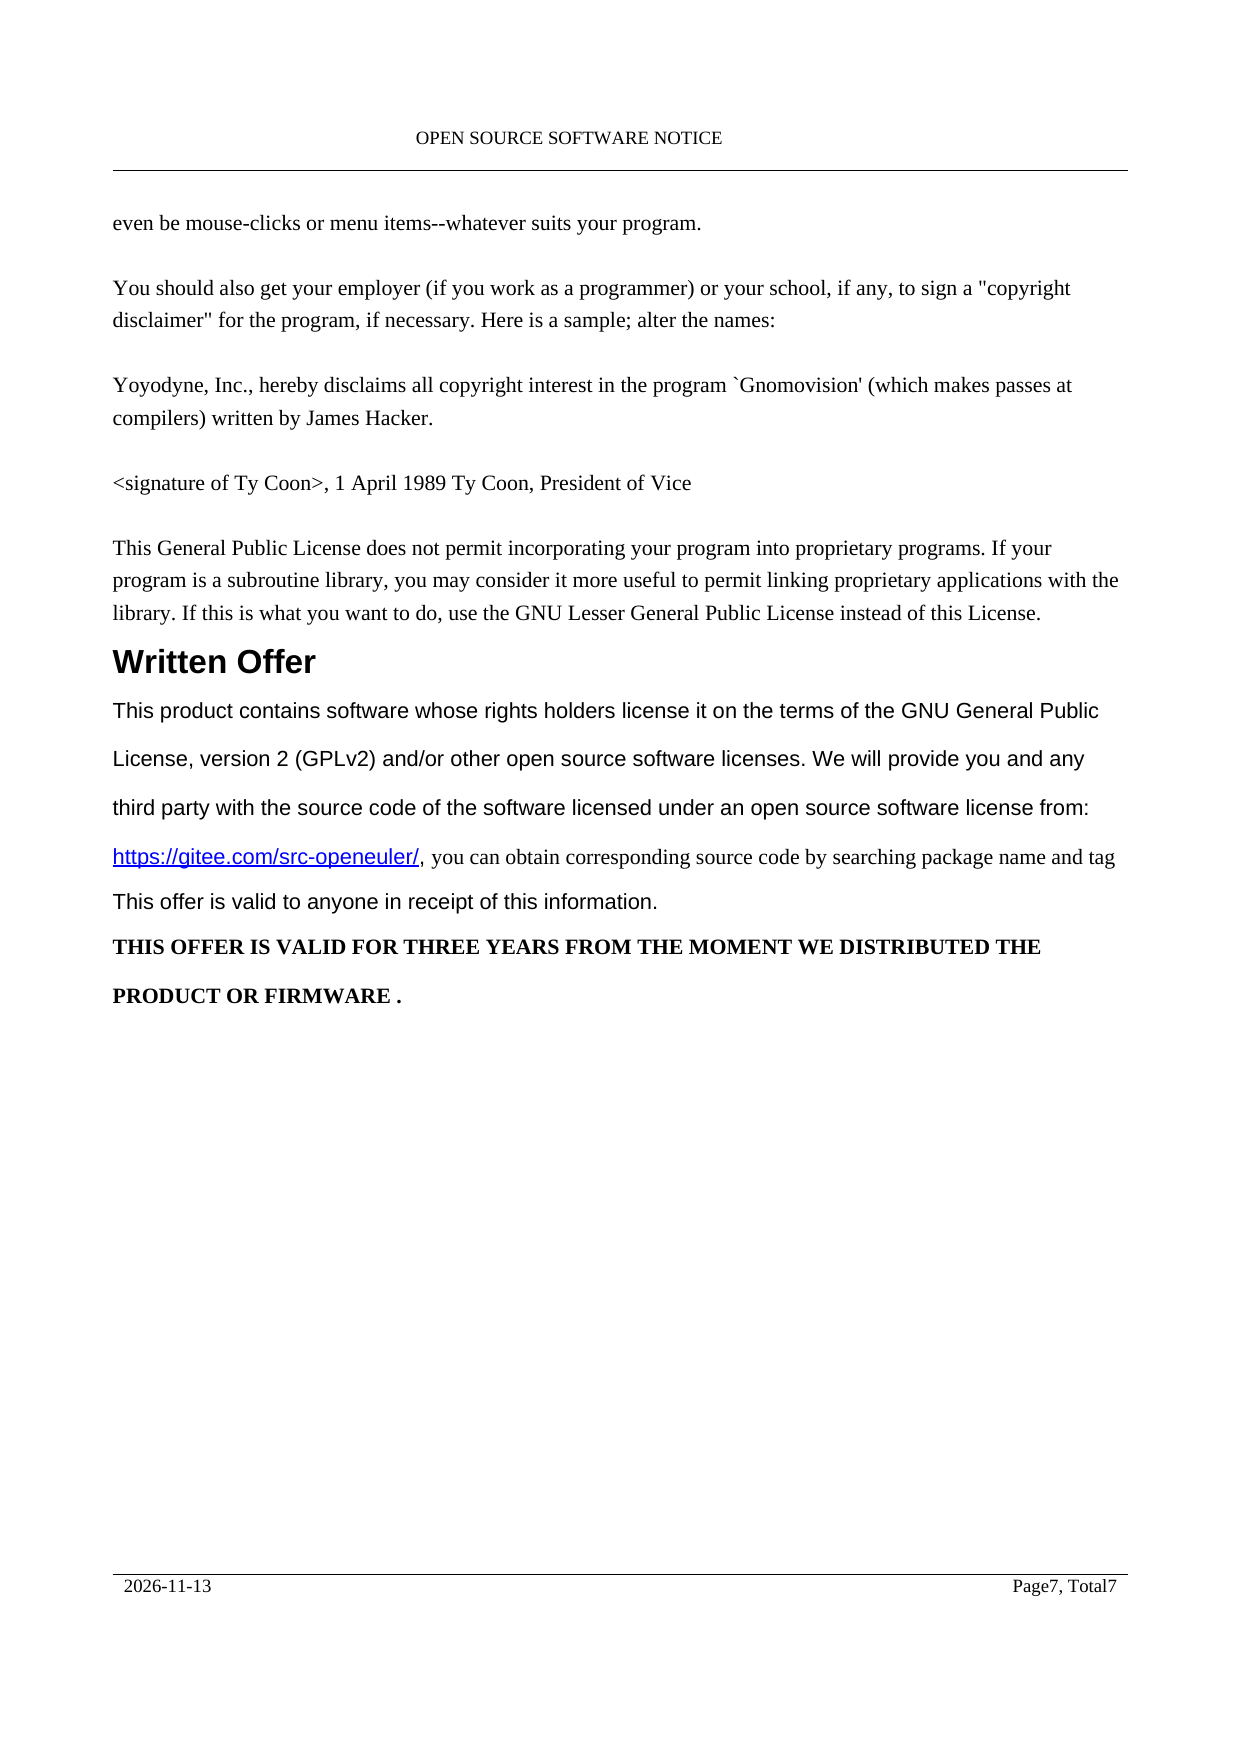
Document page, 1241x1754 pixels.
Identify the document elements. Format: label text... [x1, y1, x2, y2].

text Written Offer [112, 629, 1128, 694]
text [112, 206, 1128, 629]
text This offer is valid to anyone in receipt of this information. [112, 885, 1128, 918]
text This offer is valid for three years from the moment we distributed the product or firmware . [112, 930, 1128, 1012]
text This product contains software whose rights holders license it on the terms of the GNU General Public License, version 2 (GPLv2) and/or other open source software licenses. We will provide you and any third party with the source code of the software licensed under an open source software license from: https://gitee.com/src-openeuler/, you can obtain corresponding source code by searching package name and tag [112, 694, 1128, 873]
